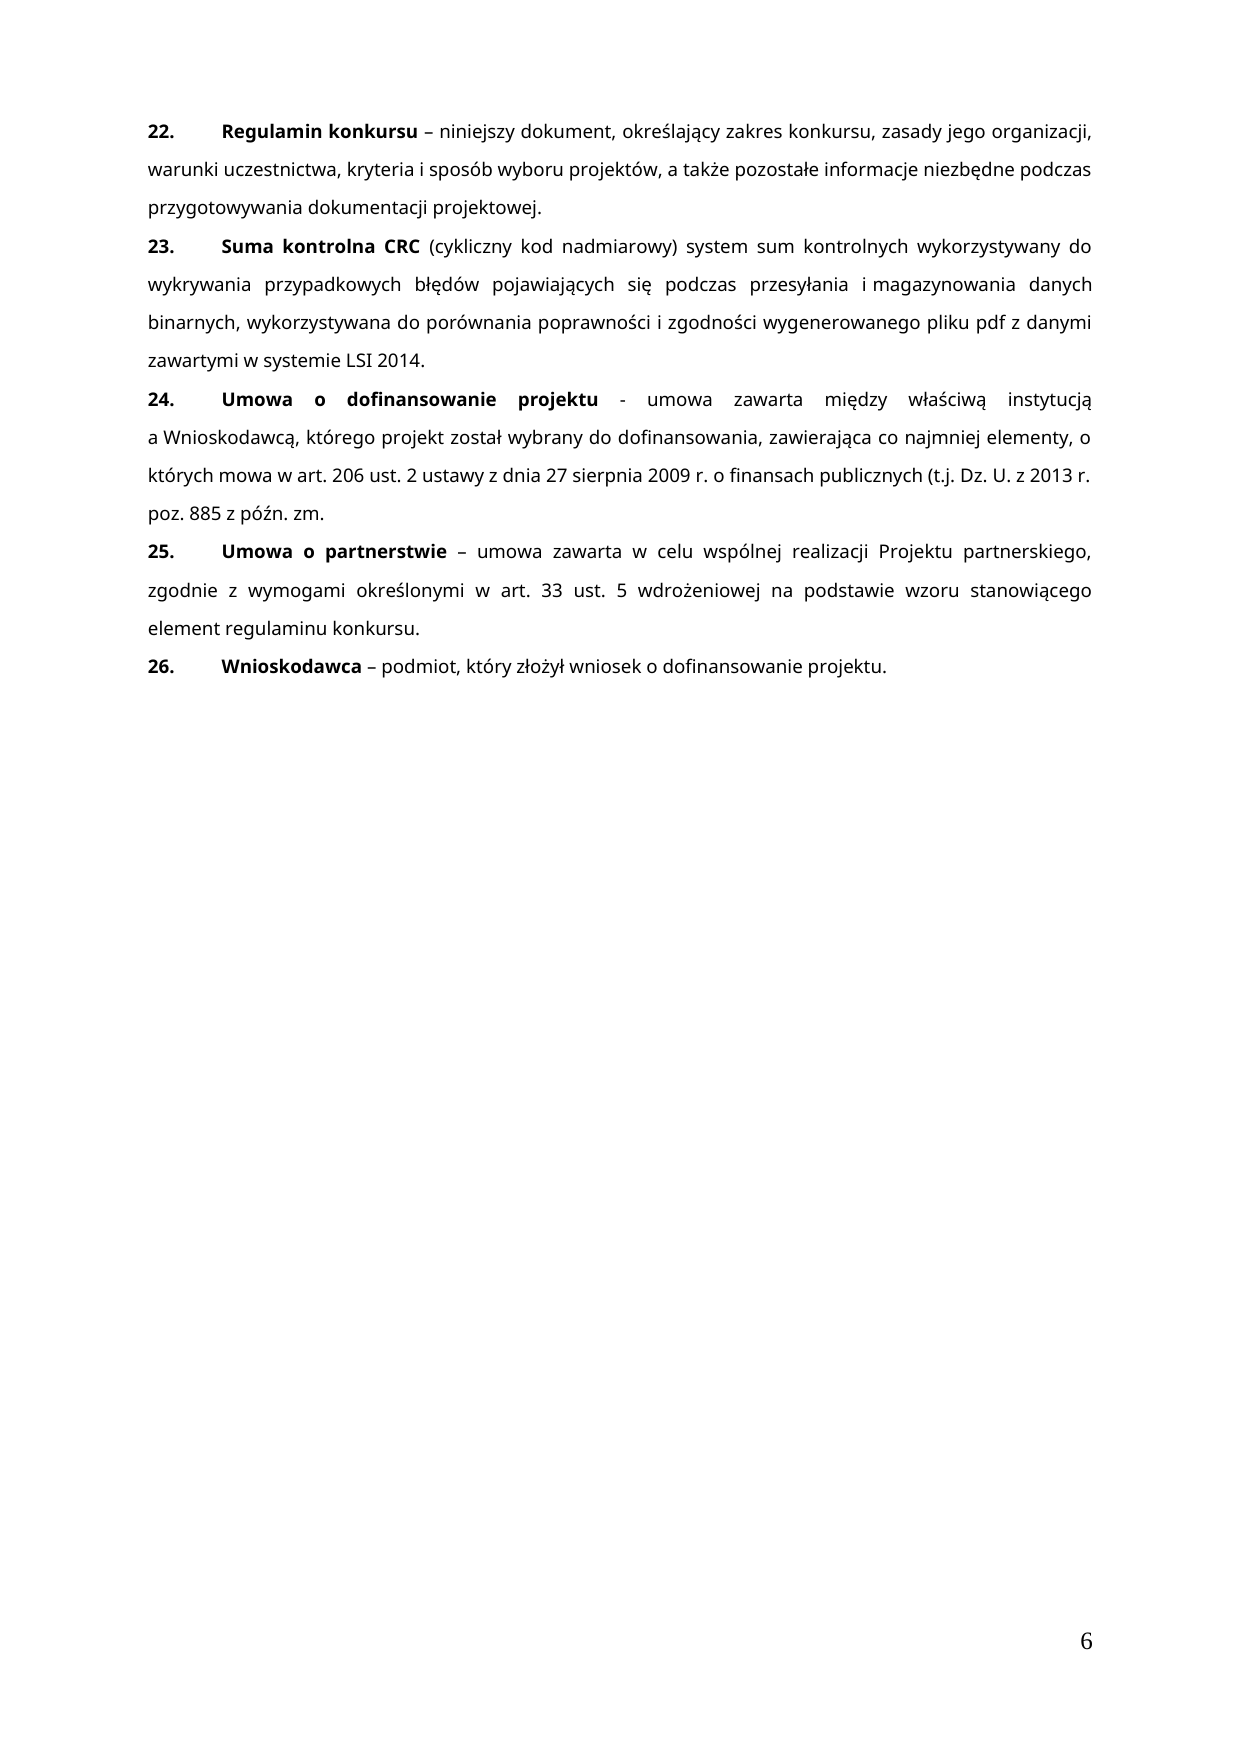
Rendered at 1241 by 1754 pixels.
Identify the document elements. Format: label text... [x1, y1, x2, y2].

list Regulamin konkursu – niniejszy dokument, określający zakres konkursu, zasady jego organizacji, warunki uczestnictwa, kryteria i sposób wyboru projektów, a także pozostałe informacje niezbędne podczas przygotowywania dokumentacji projektowej. [148, 118, 1093, 220]
list Suma kontrolna CRC (cykliczny kod nadmiarowy) system sum kontrolnych wykorzystywany do wykrywania przypadkowych błędów pojawiających się podczas przesyłania i magazynowania danych binarnych, wykorzystywana do porównania poprawności i zgodności wygenerowanego pliku pdf z danymi zawartymi w systemie LSI 2014. [148, 233, 1093, 373]
list Umowa o dofinansowanie projektu - umowa zawarta między właściwą instytucją a Wnioskodawcą, którego projekt został wybrany do dofinansowania, zawierająca co najmniej elementy, o których mowa w art. 206 ust. 2 ustawy z dnia 27 sierpnia 2009 r. o finansach publicznych (t.j. Dz. U. z 2013 r. poz. 885 z późn. zm. [148, 386, 1093, 526]
list Umowa o partnerstwie – umowa zawarta w celu wspólnej realizacji Projektu partnerskiego, zgodnie z wymogami określonymi w art. 33 ust. 5 wdrożeniowej na podstawie wzoru stanowiącego element regulaminu konkursu. [148, 539, 1093, 641]
list Wnioskodawca – podmiot, który złożył wniosek o dofinansowanie projektu. [148, 653, 1093, 679]
